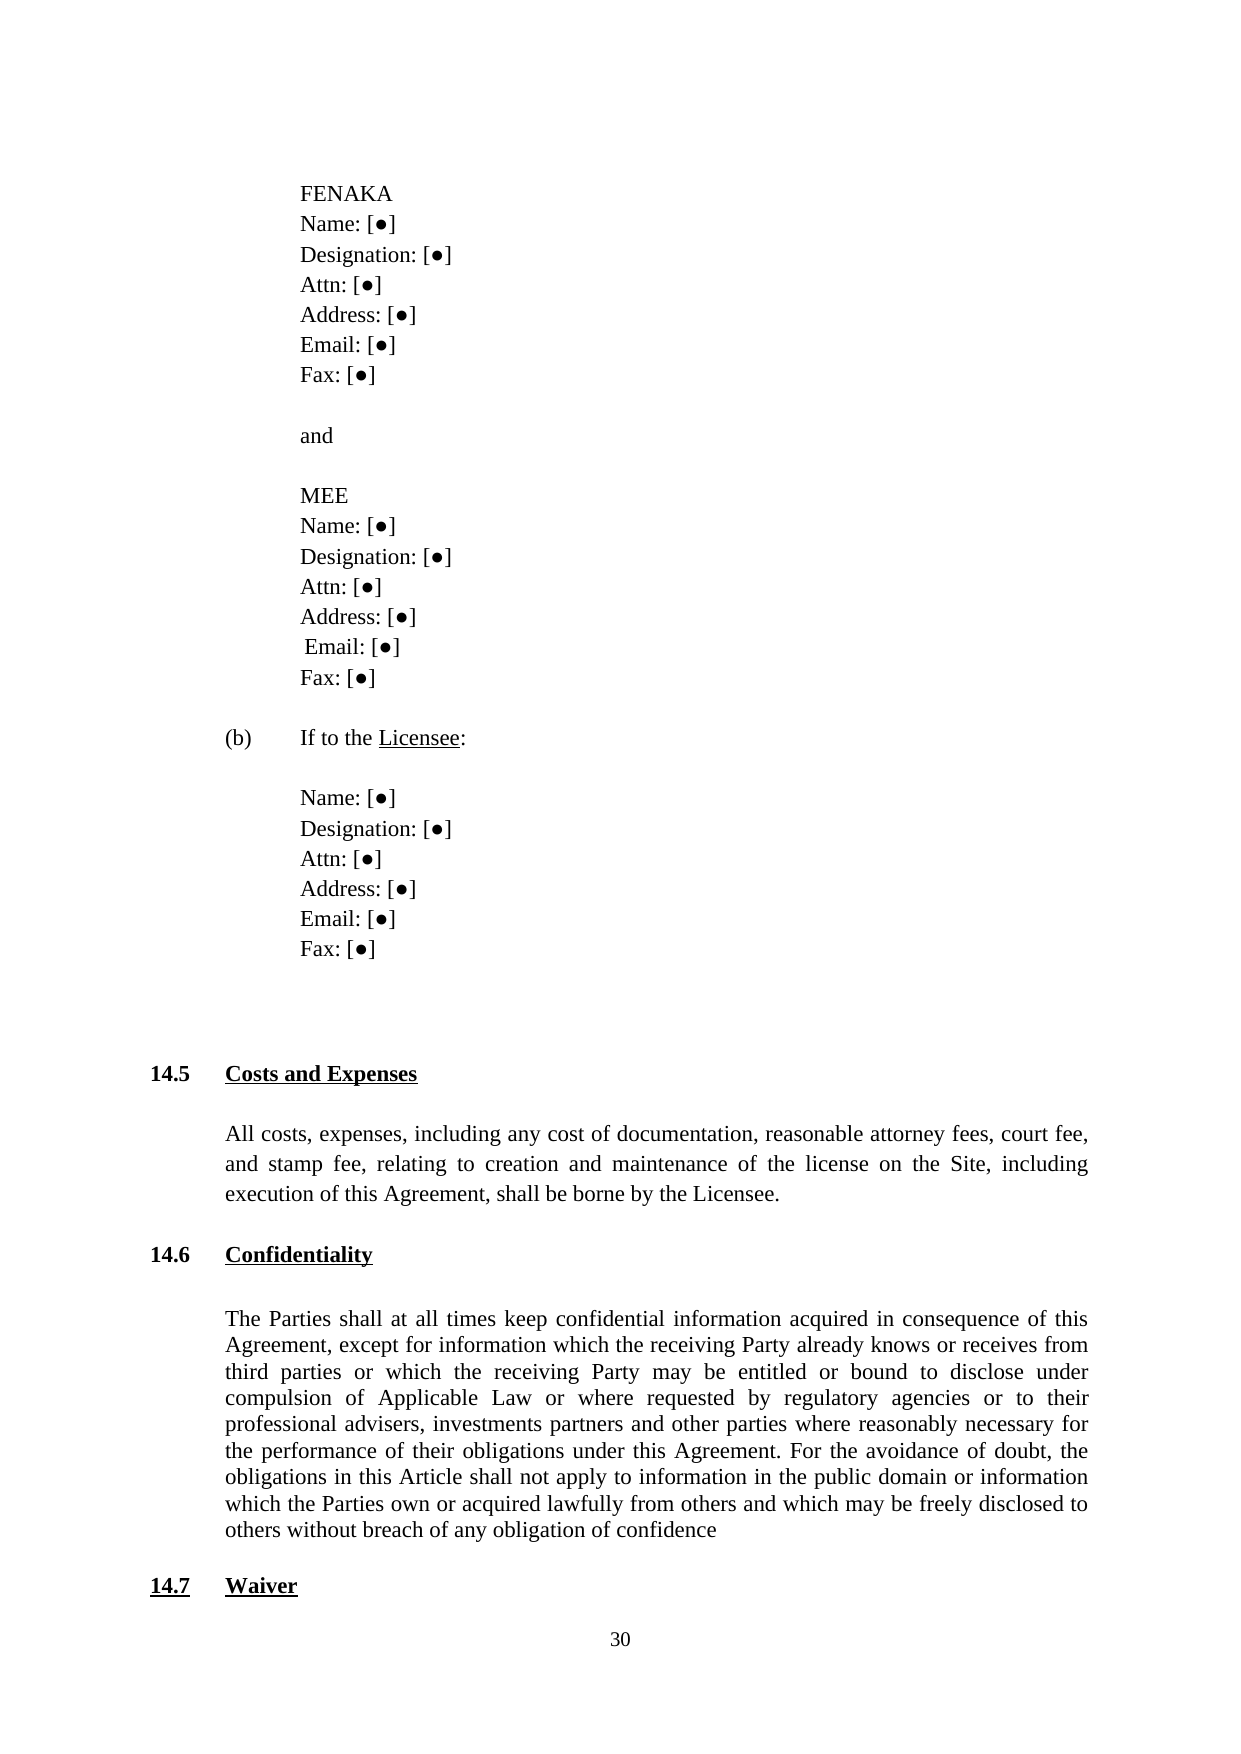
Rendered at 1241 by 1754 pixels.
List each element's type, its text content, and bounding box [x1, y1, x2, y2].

text Address: [●] [300, 603, 1090, 629]
text (b) If to the Licensee: [150, 724, 1090, 750]
text Attn: [●] [300, 845, 1090, 871]
text MEE [300, 482, 1090, 509]
text Email: [●] [300, 905, 1090, 932]
text Address: [●] [300, 875, 1090, 901]
text Address: [●] [300, 301, 1090, 327]
text Name: [●] [300, 784, 1090, 811]
text Name: [●] [300, 210, 1090, 237]
text Fax: [●] [300, 361, 1090, 388]
text Email: [●] [300, 331, 1090, 358]
text Designation: [●] [300, 241, 1090, 267]
text Designation: [●] [300, 543, 1090, 569]
text Name: [●] [300, 512, 1090, 539]
text Designation: [●] [300, 814, 1090, 841]
text The Parties shall at all times keep confidential information acquired in consequence of this Agreement, except for information which the receiving Party already knows or receives from third parties or which the receiving Party may be entitled or bound to disclose under compulsion of Applicable Law or where requested by regulatory agencies or to their professional advisers, investments partners and other parties where reasonably necessary for the performance of their obligations under this Agreement. For the avoidance of doubt, the obligations in this Article shall not apply to information in the public domain or information which the Parties own or acquired lawfully from others and which may be freely disclosed to others without breach of any obligation of confidence [225, 1305, 1090, 1542]
text Fax: [●] [300, 663, 1090, 690]
text Attn: [●] [300, 271, 1090, 297]
text 14.5 Costs and Expenses [150, 1059, 1090, 1086]
text 14.7 Waiver [150, 1572, 1090, 1599]
text Fax: [●] [300, 935, 1090, 962]
text 14.6 Confidentiality [150, 1241, 1090, 1267]
text FENAKA [300, 180, 1090, 207]
text Email: [●] [300, 633, 1090, 660]
text All costs, expenses, including any cost of documentation, reasonable attorney fees, court fee, and stamp fee, relating to creation and maintenance of the license on the Site, including execution of this Agreement, shall be borne by the Licensee. [150, 1120, 1090, 1207]
text Attn: [●] [300, 573, 1090, 599]
text and [300, 422, 1090, 448]
